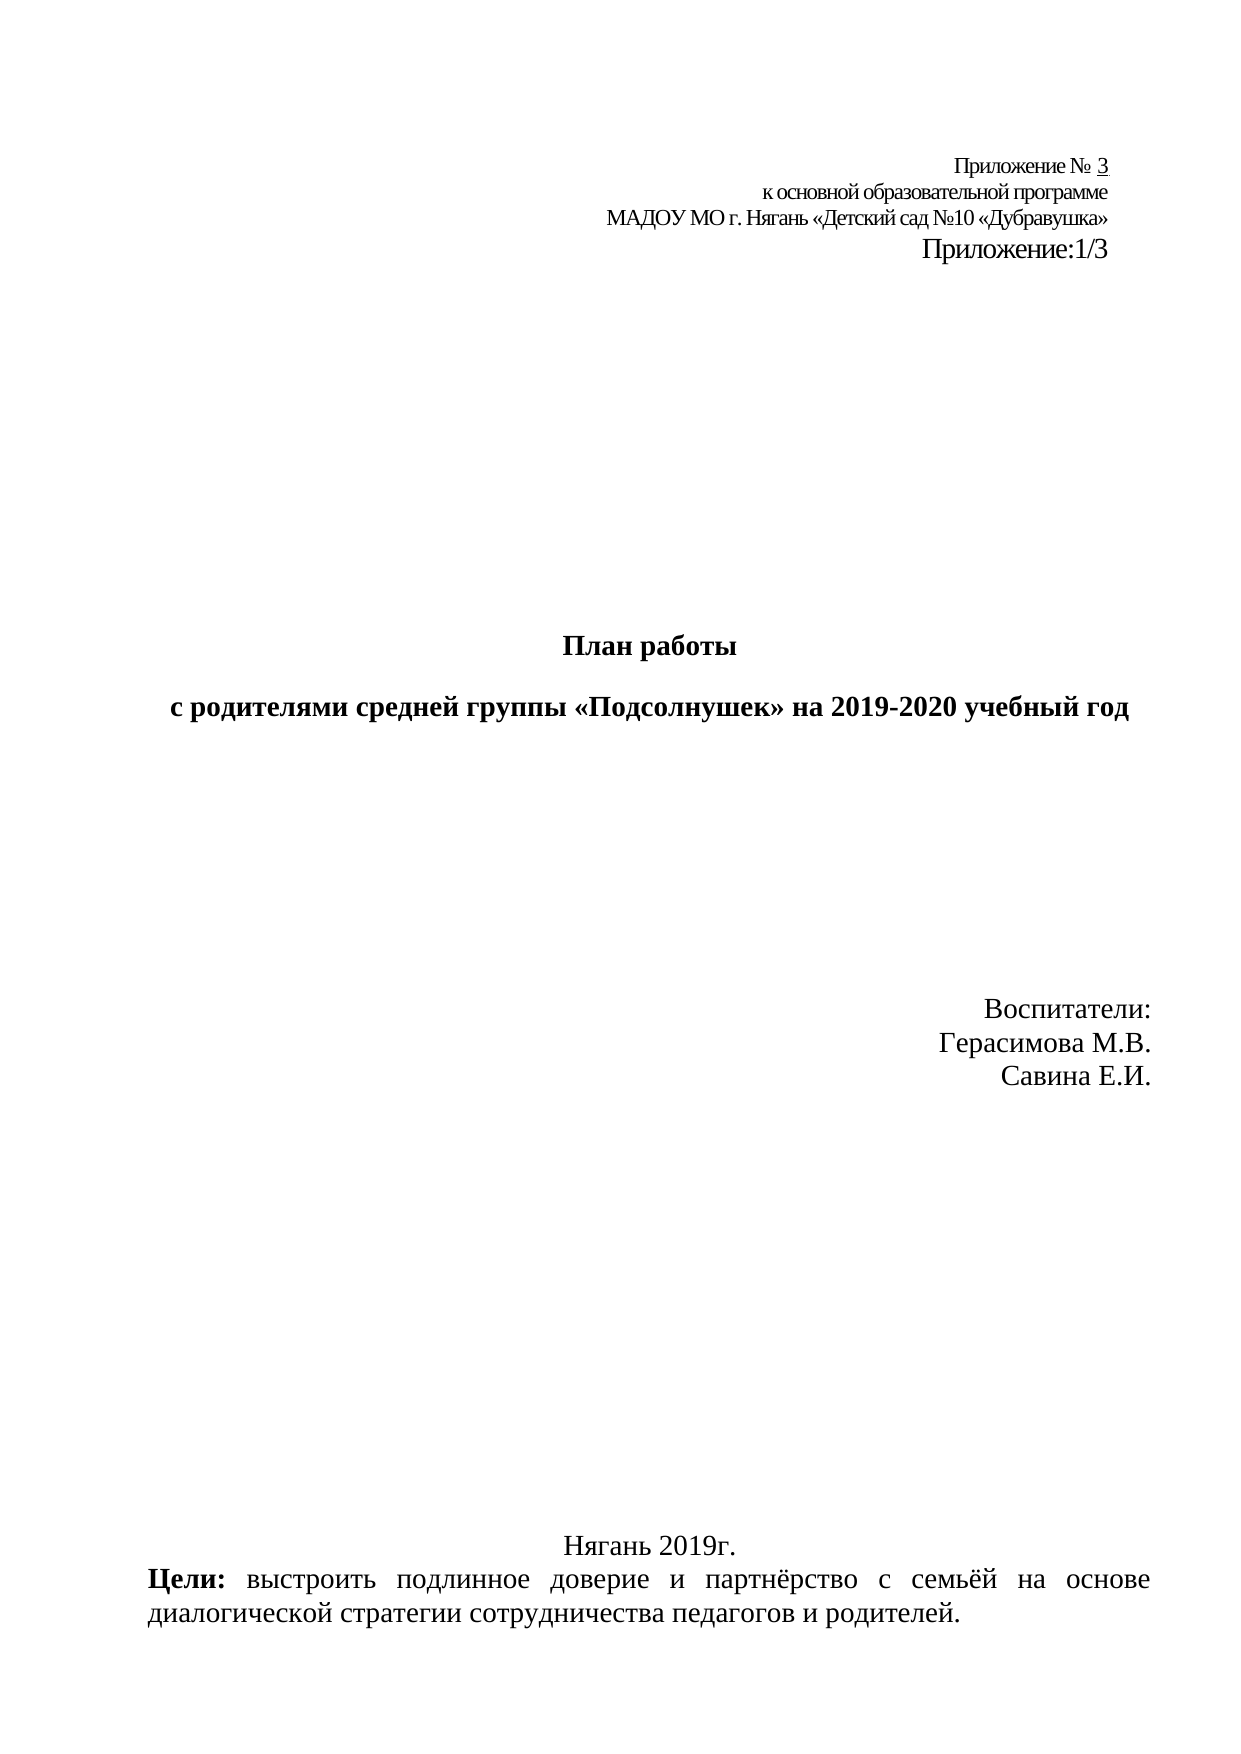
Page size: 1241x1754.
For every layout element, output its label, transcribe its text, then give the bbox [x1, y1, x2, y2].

text к основной образовательной программе [148, 178, 1109, 204]
text Воспитатели: [148, 991, 1152, 1025]
text Приложение № 3 [148, 152, 1109, 178]
text Герасимова М.В. [148, 1025, 1152, 1058]
text Савина Е.И. [148, 1058, 1152, 1092]
text План работы [148, 628, 1152, 661]
text МАДОУ МО г. Нягань «Детский сад №10 «Дубравушка» [148, 204, 1109, 231]
text Приложение:1/3 [148, 231, 1109, 264]
text с родителями средней группы «Подсолнушек» на 2019-2020 учебный год [148, 689, 1152, 723]
text Нягань 2019г. [148, 1528, 1152, 1561]
text Цели: выстроить подлинное доверие и партнёрство с семьёй на основе диалогической стратегии сотрудничества педагогов и родителей. [148, 1561, 1152, 1628]
